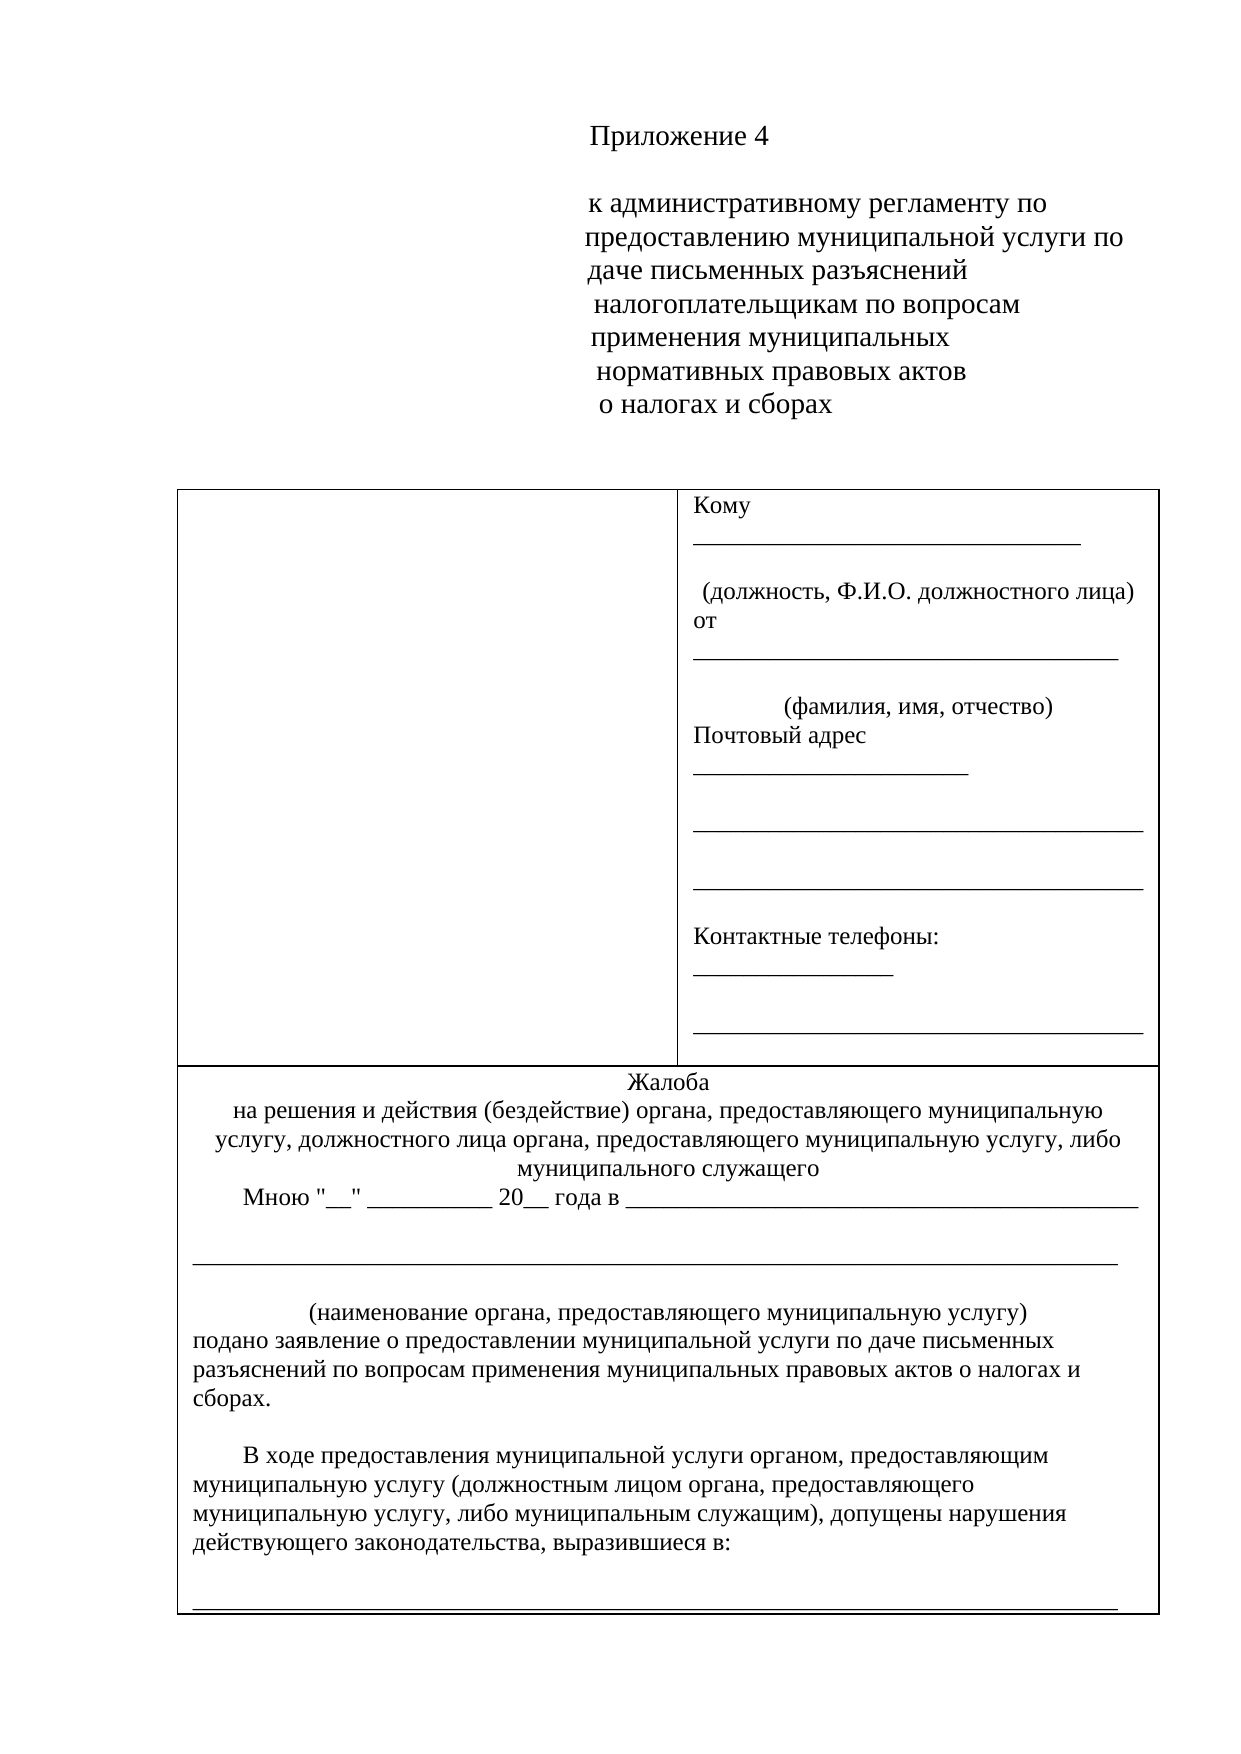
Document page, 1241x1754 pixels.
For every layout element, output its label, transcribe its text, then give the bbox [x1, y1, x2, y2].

table_cell [178, 490, 677, 1065]
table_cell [178, 1067, 1158, 1613]
text предоставлению муниципальной услуги по даче письменных разъяснений [177, 219, 1181, 286]
text о налогах и сборах [177, 386, 1181, 420]
text к административному регламенту по [177, 152, 1181, 219]
table_cell Кому _______________________________ (должность, Ф.И.О. должностного лица) от __________________________________ (фамилия, имя, отчество) Почтовый адрес ______________________ ____________________________________ ____________________________________ Контактные телефоны: ________________ ____________________________________ [678, 490, 1158, 1065]
text Приложение 4 [177, 118, 1181, 152]
text налогоплательщикам по вопросам применения муниципальных нормативных правовых актов [177, 286, 1181, 386]
